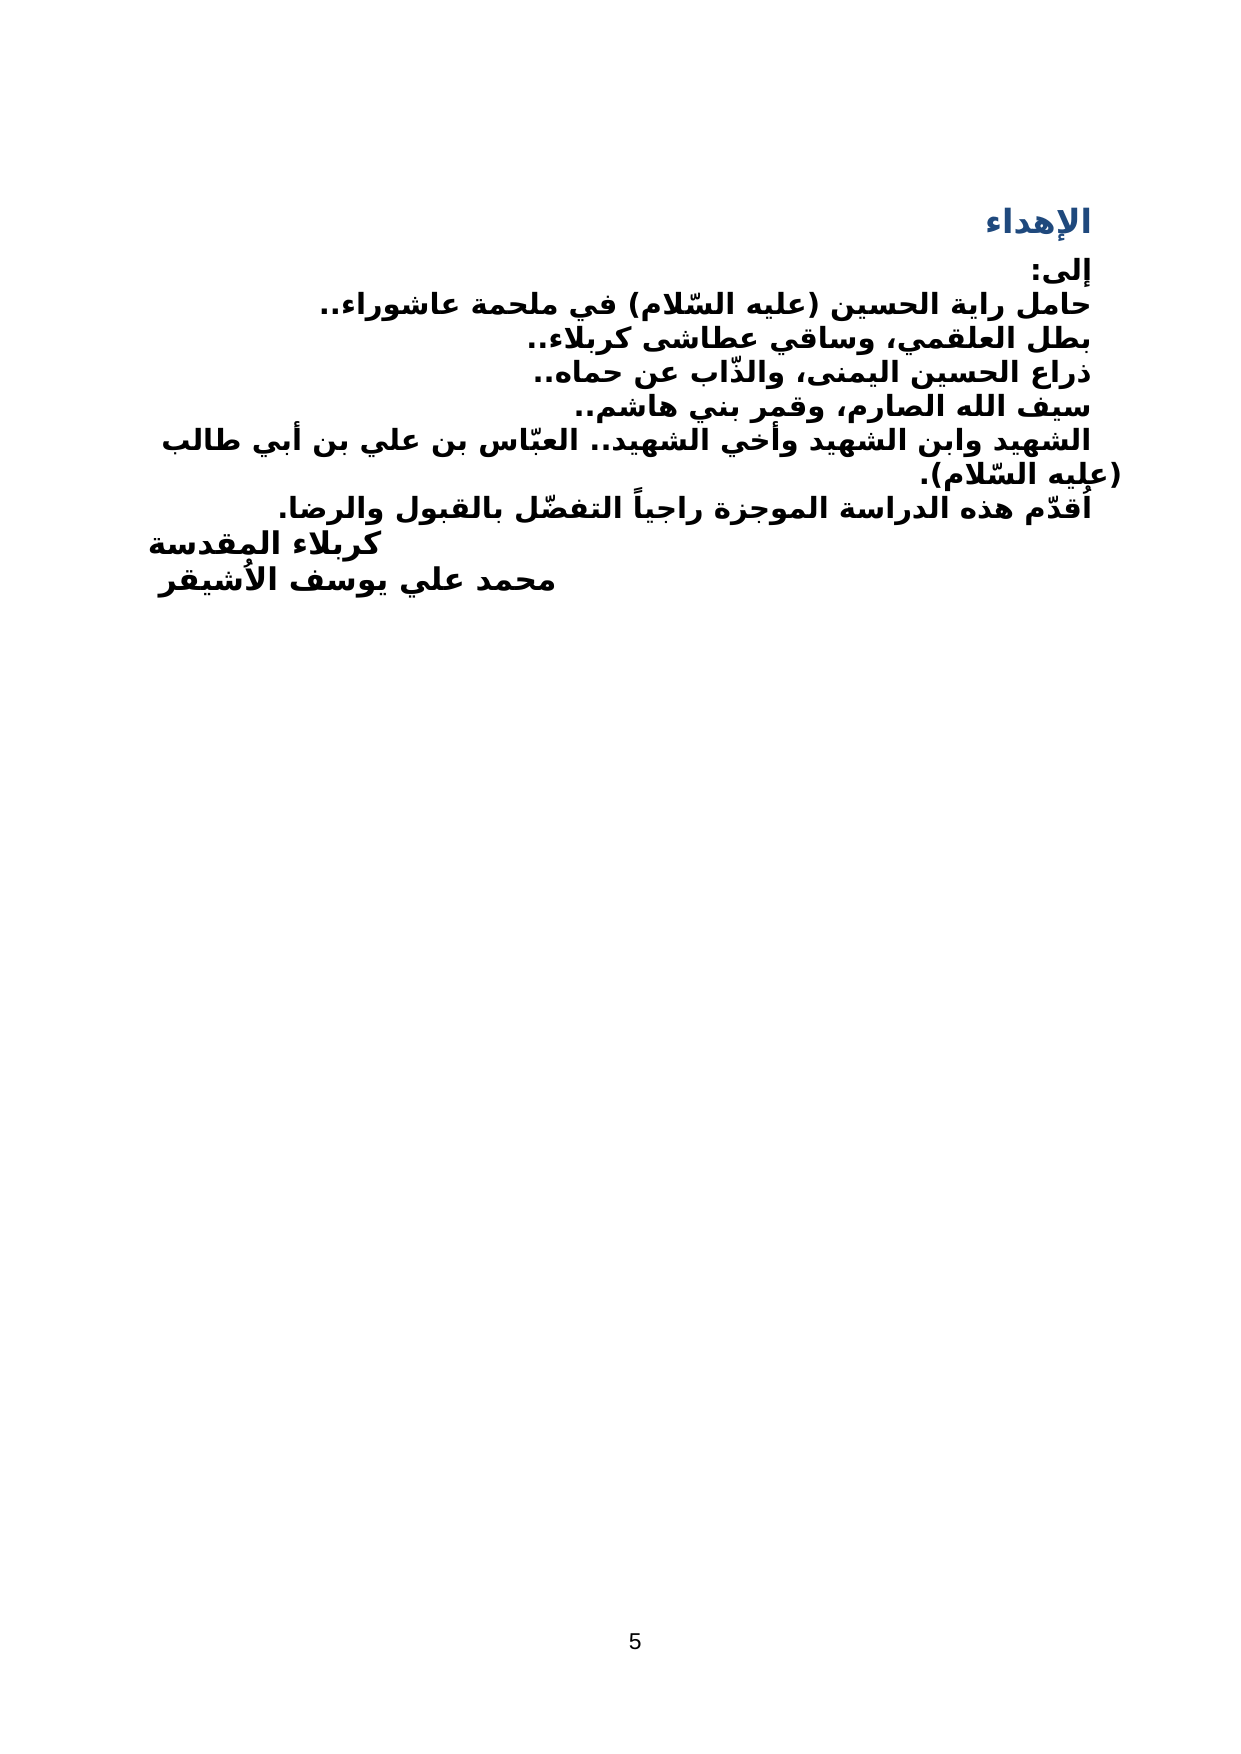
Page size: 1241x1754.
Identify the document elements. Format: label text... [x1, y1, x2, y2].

text بطل العلقمي، وساقي عطاشى كربلاء.. [148, 321, 1122, 355]
text كربلاء المقدسة [148, 525, 1122, 562]
text اُقدّم هذه الدراسة الموجزة راجياً التفضّل بالقبول والرضا. [148, 491, 1122, 525]
subtitle الإهداء [148, 202, 1122, 241]
text ذراع الحسين اليمنى، والذّاب عن حماه.. [148, 355, 1122, 389]
text حامل راية الحسين (عليه السّلام) في ملحمة عاشوراء.. [148, 287, 1122, 321]
text الشهيد وابن الشهيد وأخي الشهيد.. العبّاس بن علي بن أبي طالب (عليه السّلام). [148, 423, 1122, 491]
text سيف الله الصارم، وقمر بني هاشم.. [148, 389, 1122, 423]
text إلى: [148, 253, 1122, 287]
text محمد علي يوسف الاُشيقر [148, 562, 1122, 598]
